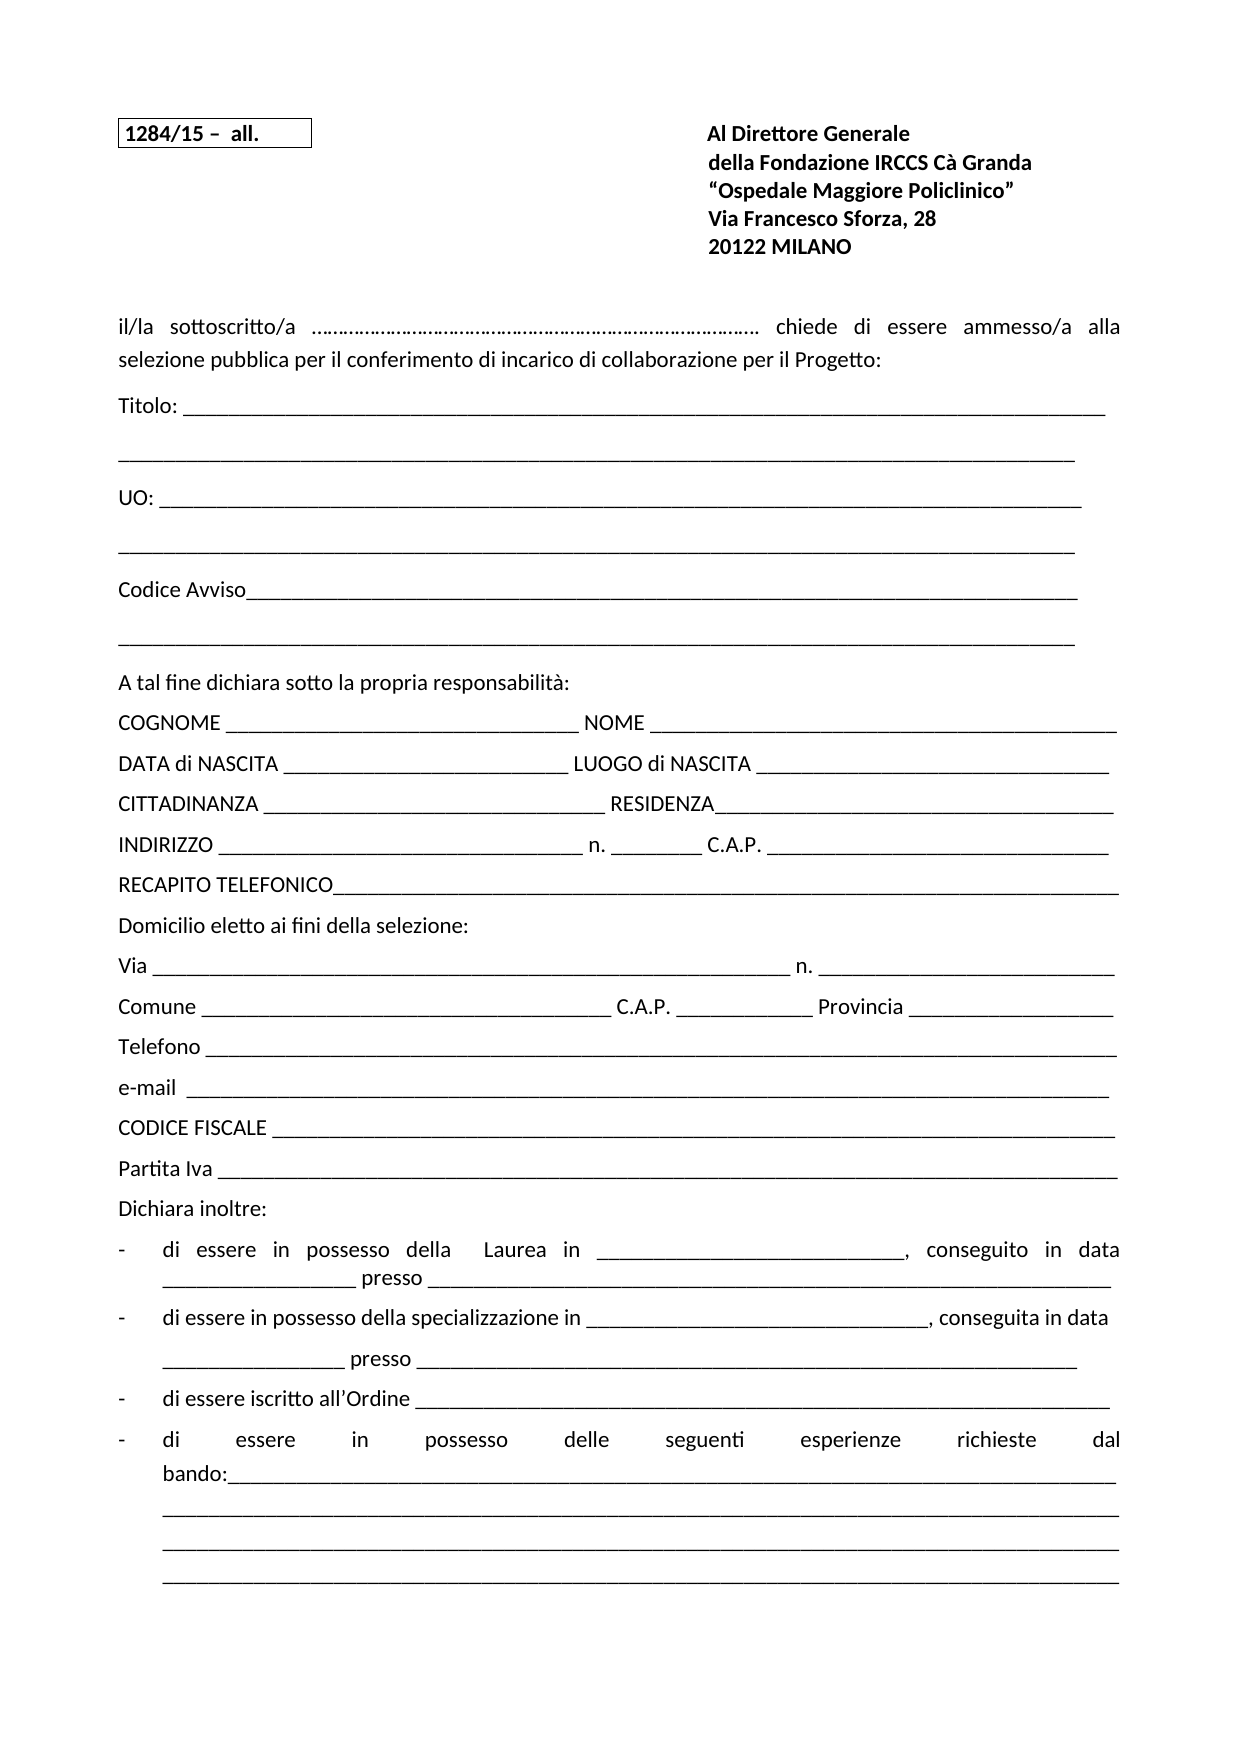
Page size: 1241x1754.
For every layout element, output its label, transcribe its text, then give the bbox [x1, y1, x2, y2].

text 1284/15 – all. Al Direttore Generale [312, 118, 1122, 148]
list di essere in possesso della Laurea in ___________________________, conseguito in data _________________ presso ____________________________________________________________ [118, 1235, 1122, 1291]
text Via ________________________________________________________ n. __________________________ [118, 951, 1122, 979]
text Dichiara inoltre: [118, 1194, 1122, 1222]
text 20122 MILANO [708, 232, 1122, 260]
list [118, 1425, 1122, 1587]
text ____________________________________________________________________________________ [118, 622, 1122, 650]
text ____________________________________________________________________________________ [118, 437, 1122, 466]
text Partita Iva _______________________________________________________________________________ [118, 1154, 1122, 1182]
text Codice Avviso_________________________________________________________________________ [118, 576, 1122, 604]
text INDIRIZZO ________________________________ n. ________ C.A.P. ______________________________ [118, 830, 1122, 858]
text Telefono ________________________________________________________________________________ [118, 1032, 1122, 1060]
list di essere iscritto all’Ordine _____________________________________________________________ [118, 1384, 1122, 1413]
text CODICE FISCALE __________________________________________________________________________ [118, 1113, 1122, 1141]
text ____________________________________________________________________________________ [118, 529, 1122, 558]
text A tal fine dichiara sotto la propria responsabilità: [118, 668, 1122, 696]
text 1284/15 – all. Al Direttore Generale [119, 119, 311, 147]
text COGNOME _______________________________ NOME _________________________________________ [118, 708, 1122, 736]
text e-mail _________________________________________________________________________________ [118, 1073, 1122, 1101]
text Domicilio eletto ai fini della selezione: [118, 911, 1122, 939]
text Via Francesco Sforza, 28 [708, 204, 1122, 232]
text Comune ____________________________________ C.A.P. ____________ Provincia __________________ [118, 992, 1122, 1020]
text Titolo: _________________________________________________________________________________ [118, 391, 1122, 419]
list di essere in possesso della specializzazione in ______________________________, conseguita in data [118, 1303, 1122, 1332]
text CITTADINANZA ______________________________ RESIDENZA___________________________________ [118, 789, 1122, 817]
text della Fondazione IRCCS Cà Granda [634, 148, 1122, 176]
text UO: _________________________________________________________________________________ [118, 483, 1122, 512]
text DATA di NASCITA _________________________ LUOGO di NASCITA _______________________________ [118, 749, 1122, 777]
text il/la sottoscritto/a …………………………………………………………………………. chiede di essere ammesso/a alla selezione pubblica per il conferimento di incarico di collaborazione per il Progetto: [118, 312, 1122, 373]
text RECAPITO TELEFONICO_____________________________________________________________________ [118, 870, 1122, 898]
text ________________ presso __________________________________________________________ [162, 1344, 1122, 1372]
text “Ospedale Maggiore Policlinico” [708, 176, 1122, 204]
